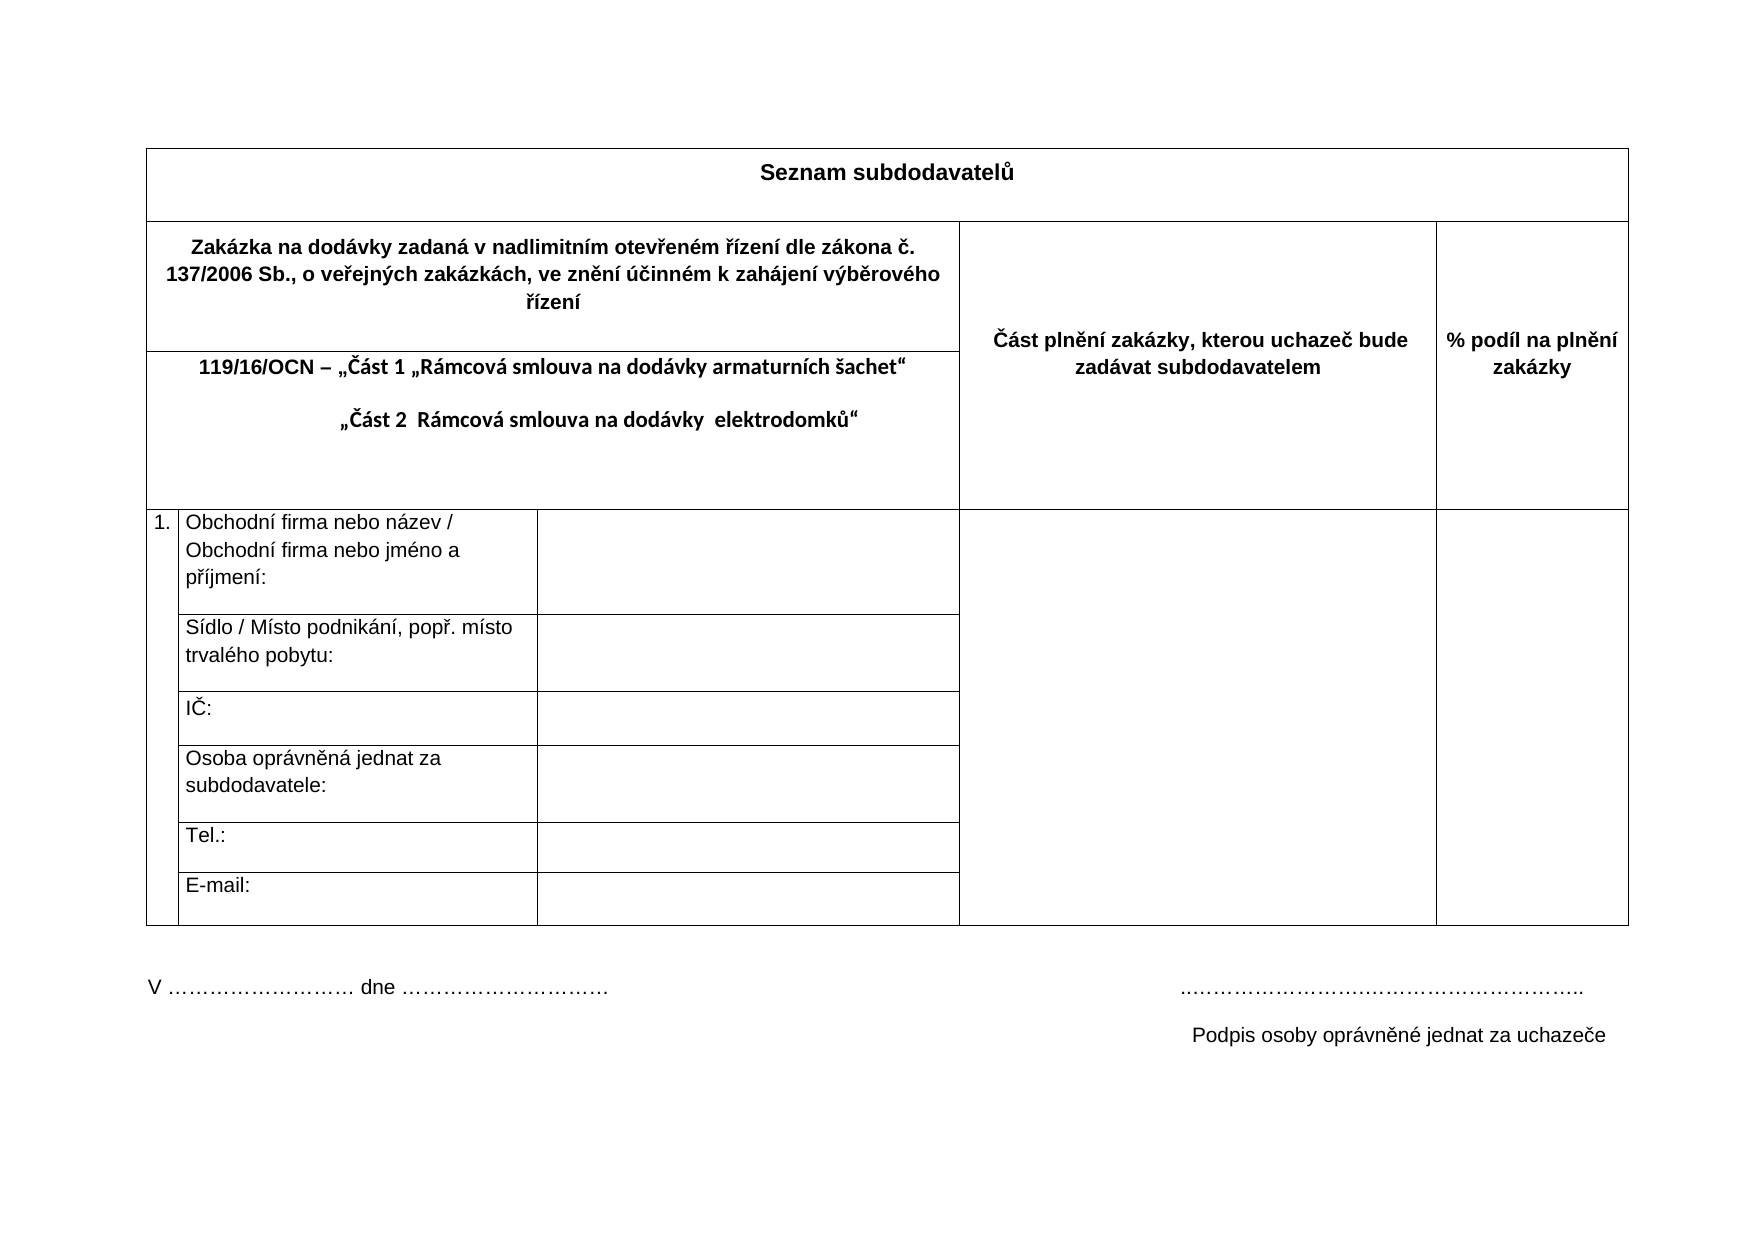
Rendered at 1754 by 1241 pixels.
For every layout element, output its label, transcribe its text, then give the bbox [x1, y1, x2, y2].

table_cell [538, 746, 959, 822]
text Podpis osoby oprávněné jednat za uchazeče [148, 1023, 1606, 1047]
table_cell [538, 510, 959, 614]
table_cell Obchodní firma nebo název / Obchodní firma nebo jméno a příjmení: [179, 510, 537, 614]
table_cell 119/16/OCN – „Část 1 „Rámcová smlouva na dodávky armaturních šachet“ „Část 2 Rámcová smlouva na dodávky elektrodomků“ [147, 352, 959, 509]
table_cell Osoba oprávněná jednat za subdodavatele: [179, 746, 537, 822]
table_cell Část plnění zakázky, kterou uchazeč bude zadávat subdodavatelem [960, 222, 1436, 509]
table_cell E-mail: [179, 873, 537, 925]
table_cell IČ: [179, 692, 537, 745]
table_cell [538, 615, 959, 691]
table_cell Tel.: [179, 823, 537, 872]
table_cell 1. [147, 510, 178, 925]
table_cell Zakázka na dodávky zadaná v nadlimitním otevřeném řízení dle zákona č. 137/2006 Sb., o veřejných zakázkách, ve znění účinném k zahájení výběrového řízení [147, 222, 959, 351]
table_cell [538, 873, 959, 925]
table_cell [1437, 510, 1628, 925]
table_cell [960, 510, 1436, 925]
text V ……………………… dne ………………………… ..…………………….………………………….. [148, 975, 1606, 999]
table_cell Sídlo / Místo podnikání, popř. místo trvalého pobytu: [179, 615, 537, 691]
table_cell % podíl na plnění zakázky [1437, 222, 1628, 509]
table_cell [538, 823, 959, 872]
table_header Seznam subdodavatelů [147, 149, 1628, 221]
table_cell [538, 692, 959, 745]
